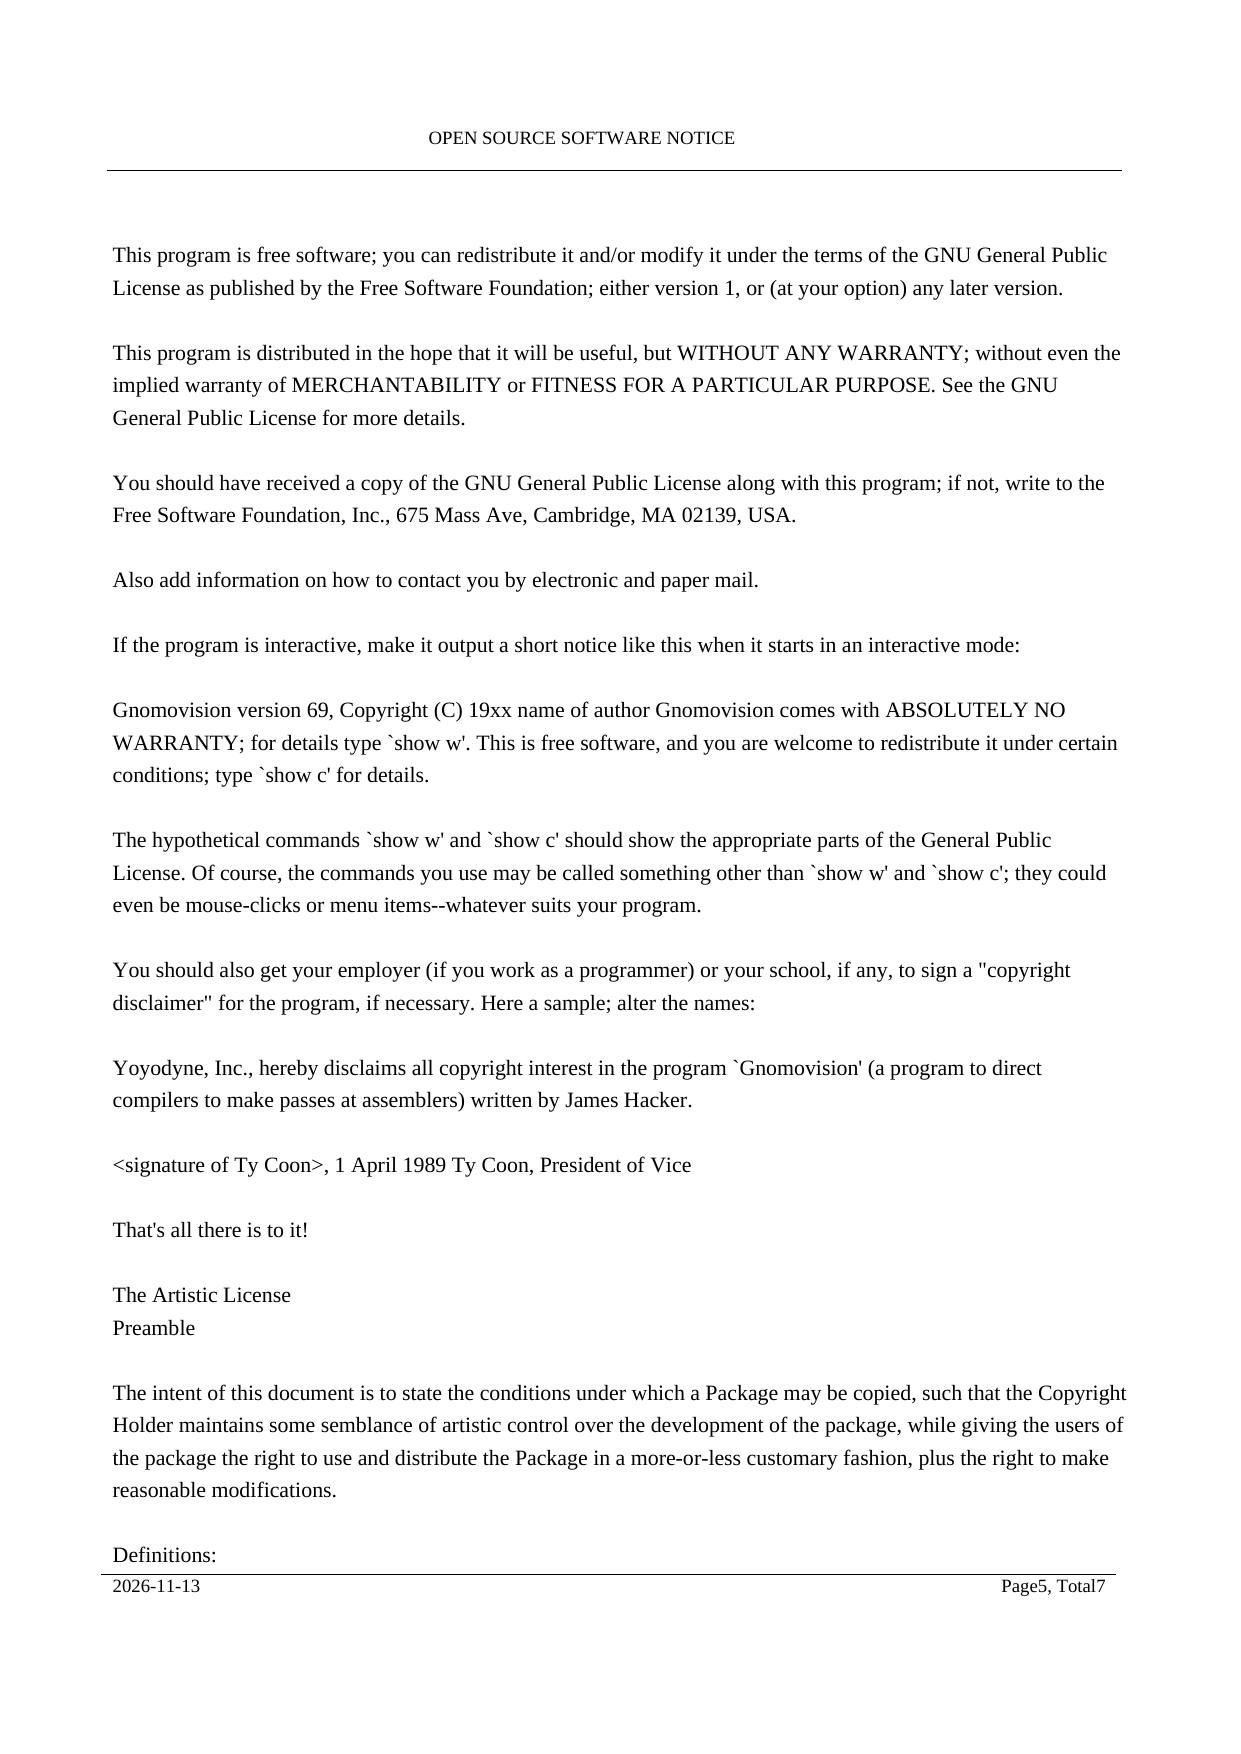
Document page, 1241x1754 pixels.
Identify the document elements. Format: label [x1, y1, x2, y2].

text [112, 206, 1128, 1571]
